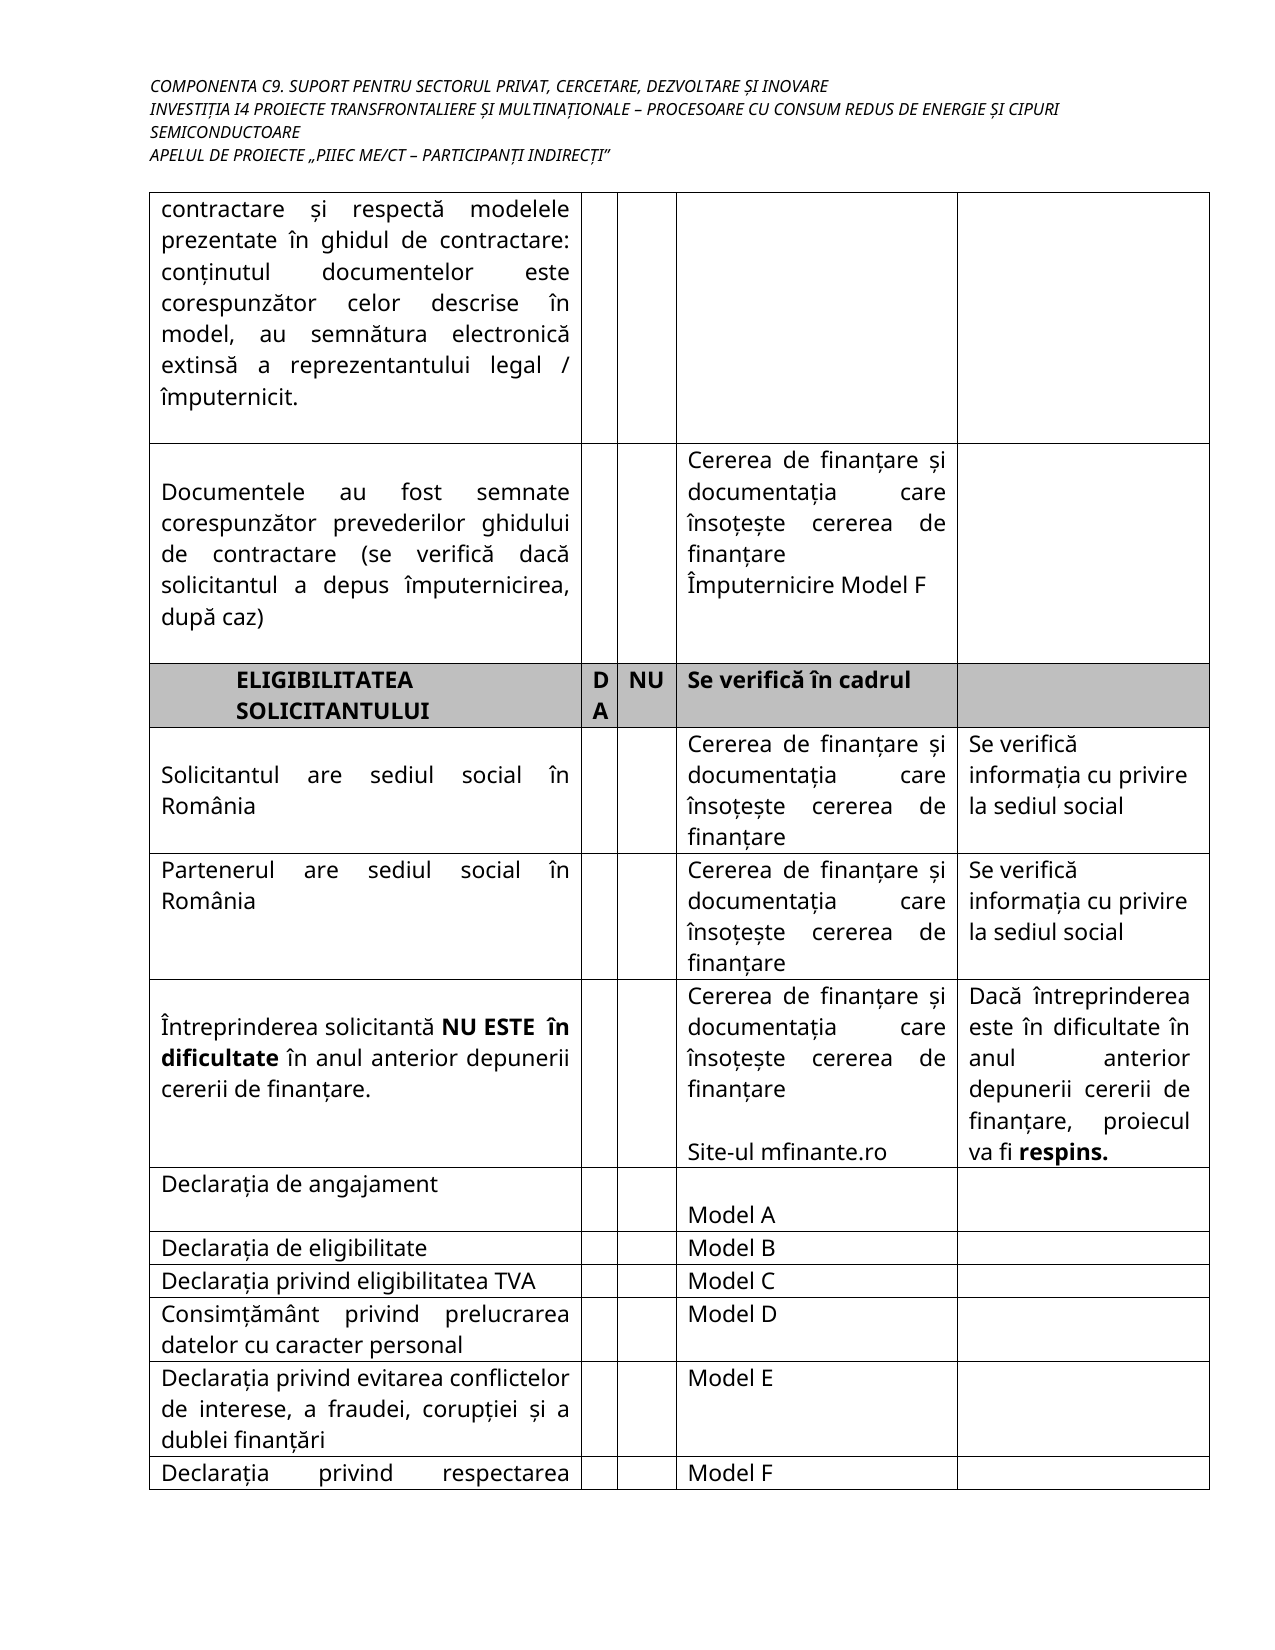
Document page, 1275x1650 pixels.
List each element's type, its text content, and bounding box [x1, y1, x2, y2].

table_cell [958, 664, 1209, 727]
table_cell [618, 1265, 676, 1297]
table_cell [618, 1457, 676, 1489]
table_cell Partenerul are sediul social în România [150, 854, 581, 979]
table_cell Model D [677, 1298, 957, 1361]
table_cell Declarația privind eligibilitatea TVA [150, 1265, 581, 1297]
table_cell Documentele au fost semnate corespunzător prevederilor ghidului de contractare (se verifică dacă solicitantul a depus împuternicirea, după caz) [150, 444, 581, 663]
table_cell [958, 1232, 1209, 1264]
table_cell Model F [677, 1457, 957, 1489]
table_cell DA [582, 664, 617, 727]
table_cell Solicitantul are sediul social în România [150, 728, 581, 853]
table_cell Se verifică informația cu privire la sediul social [958, 854, 1209, 979]
table_cell [582, 444, 617, 663]
table_cell [582, 854, 617, 979]
table_cell Dacă întreprinderea este în dificultate în anul anterior depunerii cererii de finanțare, proiecul va fi respins. [958, 980, 1209, 1167]
table_cell [958, 444, 1209, 663]
table_cell [958, 1298, 1209, 1361]
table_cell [150, 1457, 581, 1489]
table_cell [958, 1265, 1209, 1297]
table_cell [618, 1362, 676, 1456]
table_cell [618, 980, 676, 1167]
table_cell [582, 1168, 617, 1231]
table_cell [618, 728, 676, 853]
table_cell [582, 1362, 617, 1456]
table_cell Se verifică informația cu privire la sediul social [958, 728, 1209, 853]
table_cell [582, 980, 617, 1167]
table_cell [150, 193, 581, 443]
table_cell Declarația privind evitarea conflictelor de interese, a fraudei, corupției și a dublei finanțări [150, 1362, 581, 1456]
table_cell ELIGIBILITATEA SOLICITANTULUI [150, 664, 581, 727]
table_cell [618, 854, 676, 979]
table_cell [958, 193, 1209, 443]
table_cell Cererea de finanțare și documentația care însoțește cererea de finanțare [677, 728, 957, 853]
table_cell [582, 1232, 617, 1264]
table_cell Model A [677, 1168, 957, 1231]
table_cell [582, 1457, 617, 1489]
table_cell Cererea de finanțare și documentația care însoțește cererea de finanțare [677, 854, 957, 979]
table_cell [618, 193, 676, 443]
table_cell Cererea de finanțare și documentația care însoțește cererea de finanțare Împuternicire Model F [677, 444, 957, 663]
table_cell Declarația de angajament [150, 1168, 581, 1231]
table_cell Declarația de eligibilitate [150, 1232, 581, 1264]
table_cell [618, 1298, 676, 1361]
table_cell Model E [677, 1362, 957, 1456]
table_cell [582, 1265, 617, 1297]
table_cell [582, 193, 617, 443]
table_cell [958, 1457, 1209, 1489]
table_cell Model C [677, 1265, 957, 1297]
table_cell Model B [677, 1232, 957, 1264]
table_cell [582, 728, 617, 853]
table_cell Întreprinderea solicitantă NU ESTE în dificultate în anul anterior depunerii cererii de finanțare. [150, 980, 581, 1167]
table_cell Se verifică în cadrul [677, 664, 957, 727]
table_cell [582, 1298, 617, 1361]
table_cell [618, 1168, 676, 1231]
table_cell Cererea de finanțare și documentația care însoțește cererea de finanțare Site-ul mfinante.ro [677, 980, 957, 1167]
table_cell [618, 444, 676, 663]
table_cell Consimțământ privind prelucrarea datelor cu caracter personal [150, 1298, 581, 1361]
table_cell [958, 1362, 1209, 1456]
table_cell [618, 1232, 676, 1264]
table_cell [958, 1168, 1209, 1231]
table_cell NU [618, 664, 676, 727]
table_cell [677, 193, 957, 443]
